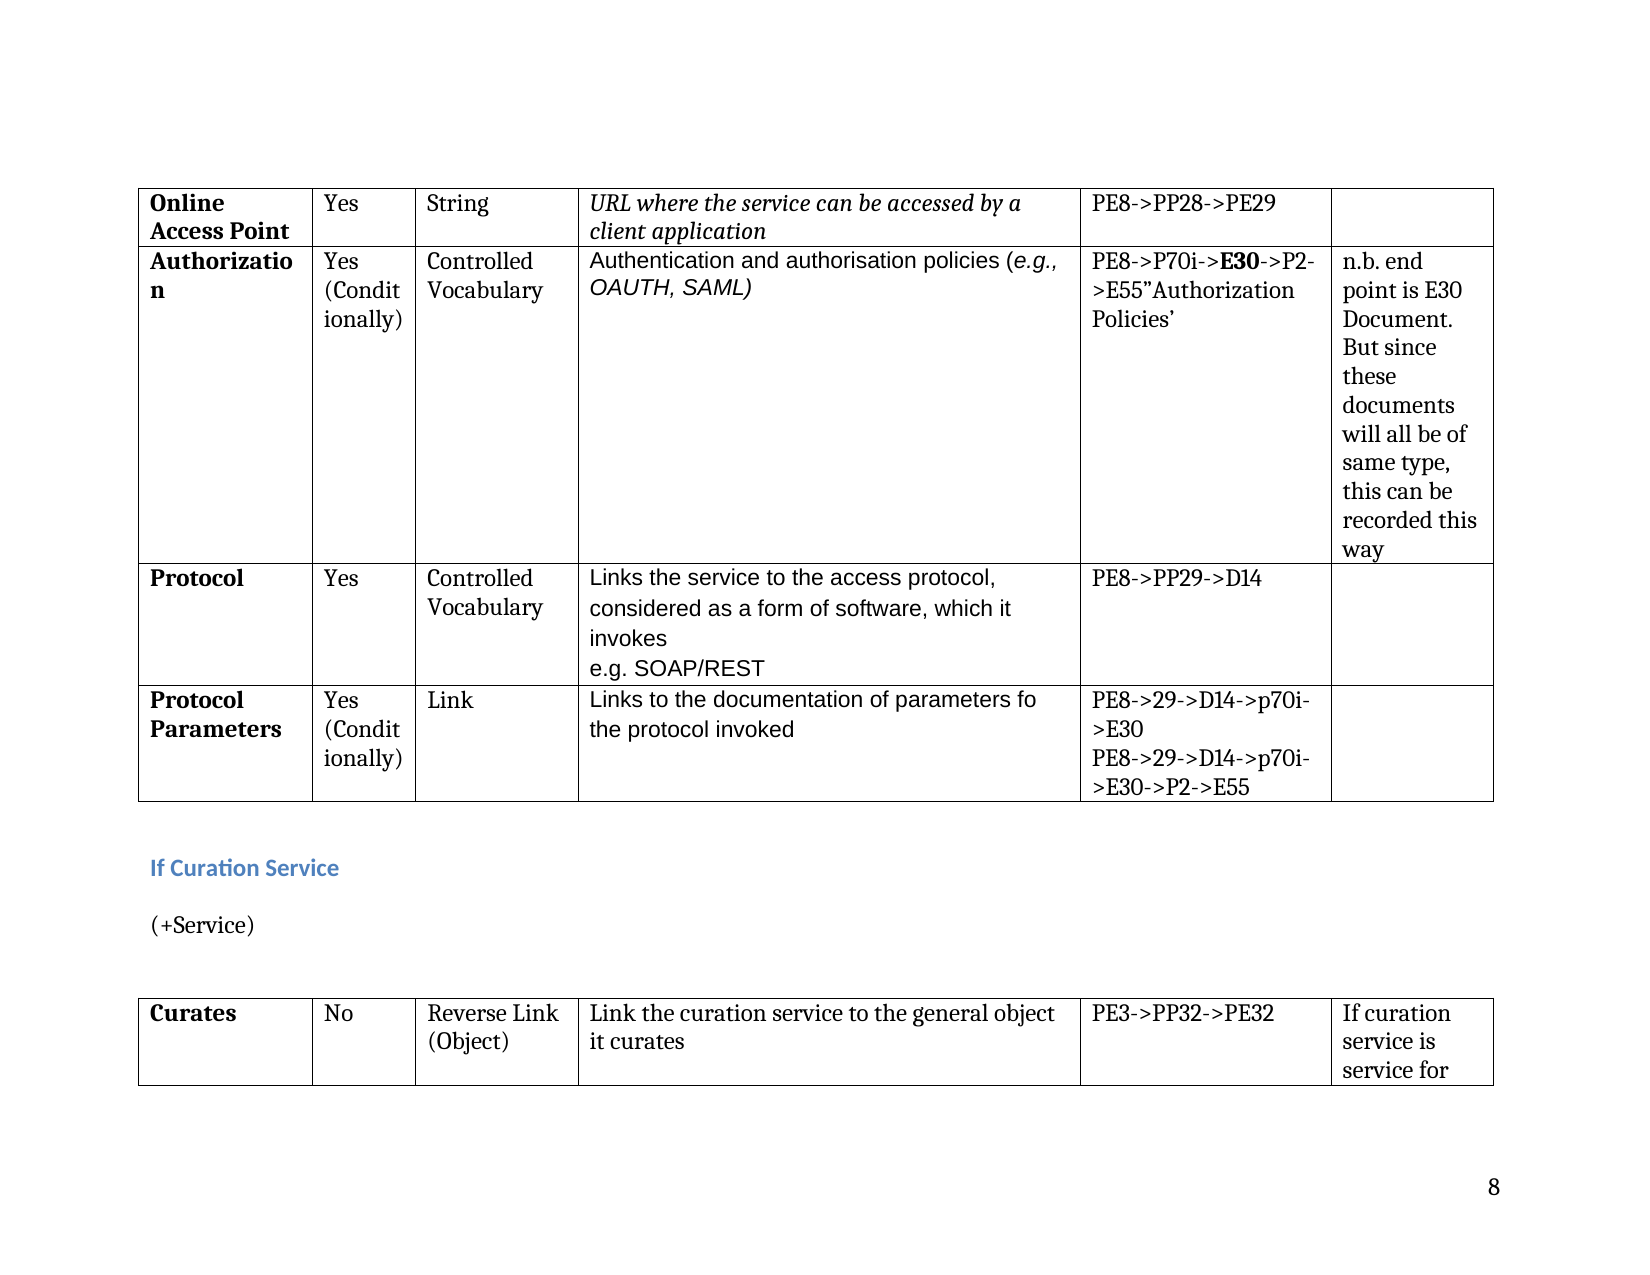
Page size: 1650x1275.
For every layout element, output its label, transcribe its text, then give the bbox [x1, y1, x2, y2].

table_cell Yes (Conditionally) [313, 686, 415, 801]
table_header Yes [313, 189, 415, 246]
table_cell n.b. end point is E30 Document. But since these documents will all be of same type, this can be recorded this way [1332, 247, 1493, 563]
table_cell [1332, 564, 1493, 685]
table_header [1332, 189, 1493, 246]
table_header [416, 999, 578, 1085]
table_header No [313, 999, 415, 1085]
table_cell Link [416, 686, 578, 801]
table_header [1332, 999, 1493, 1085]
subtitle If Curation Service [150, 852, 1500, 882]
table_cell Authorization [139, 247, 312, 563]
table_cell Links the service to the access protocol, considered as a form of software, which it invokes e.g. SOAP/REST [579, 564, 1080, 685]
table_cell Yes (Conditionally) [313, 247, 415, 563]
table_cell Yes [313, 564, 415, 685]
table_header Curates [139, 999, 312, 1085]
table_cell Authentication and authorisation policies (e.g., OAUTH, SAML) [579, 247, 1080, 563]
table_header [579, 999, 1080, 1085]
table_header URL where the service can be accessed by a client application [579, 189, 1080, 246]
table_cell [1332, 686, 1493, 801]
table_header PE8->PP28->PE29 [1081, 189, 1331, 246]
table_cell Protocol Parameters [139, 686, 312, 801]
table_cell PE8->P70i->E30->P2->E55”Authorization Policies’ [1081, 247, 1331, 563]
table_cell PE8->29->D14->p70i->E30 PE8->29->D14->p70i->E30->P2->E55 [1081, 686, 1331, 801]
text (+Service) [150, 911, 1500, 940]
table_cell Controlled Vocabulary [416, 564, 578, 685]
table_cell Protocol [139, 564, 312, 685]
table_cell Controlled Vocabulary [416, 247, 578, 563]
table_header Online Access Point [139, 189, 312, 246]
table_header PE3->PP32->PE32 [1081, 999, 1331, 1085]
table_cell Links to the documentation of parameters fo the protocol invoked [579, 686, 1080, 801]
table_cell PE8->PP29->D14 [1081, 564, 1331, 685]
table_header String [416, 189, 578, 246]
